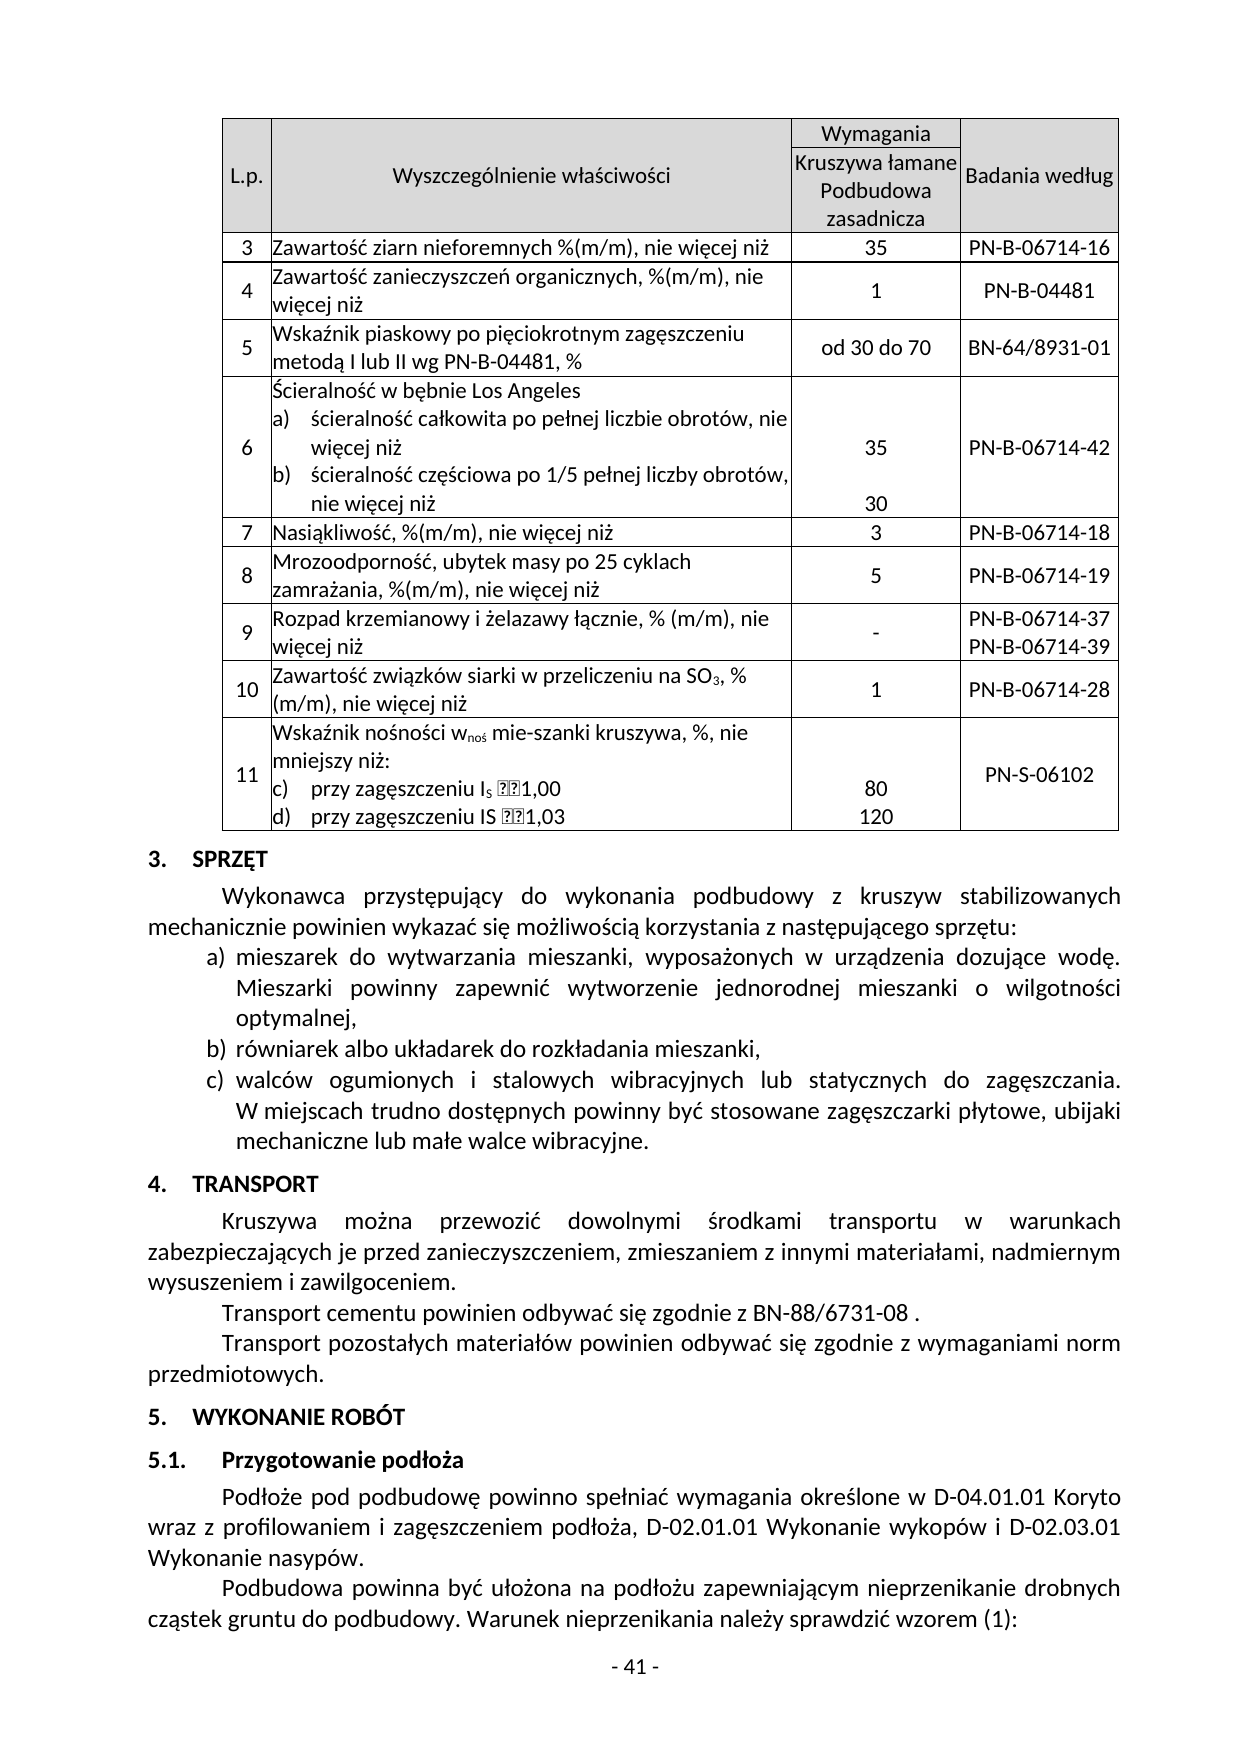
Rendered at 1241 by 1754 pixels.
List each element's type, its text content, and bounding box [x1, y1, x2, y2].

table_cell Ścieralność w bębnie Los Angeles ścieralność całkowita po pełnej liczbie obrotów, nie więcej niż ścieralność częściowa po 1/5 pełnej liczby obrotów, nie więcej niż [272, 377, 791, 517]
list równiarek albo układarek do rozkładania mieszanki, [206, 1033, 1122, 1063]
table_header Wyszczególnienie właściwości [272, 119, 791, 232]
table_cell 35 30 [792, 377, 960, 517]
table_header L.p. [223, 119, 271, 232]
table_cell PN-B-06714-42 [961, 377, 1118, 517]
table_cell Mrozoodporność, ubytek masy po 25 cyklach zamrażania, %(m/m), nie więcej niż [272, 547, 791, 603]
table_cell PN-B-06714-19 [961, 547, 1118, 603]
table_cell BN-64/8931-01 [961, 320, 1118, 376]
table_cell Rozpad krzemianowy i żelazawy łącznie, % (m/m), nie więcej niż [272, 604, 791, 660]
subtitle WYKONANIE ROBÓT [148, 1401, 1122, 1431]
table_cell Wskaźnik piaskowy po pięciokrotnym zagęszczeniu metodą I lub II wg PN-B-04481, % [272, 320, 791, 376]
table_cell 3 [792, 518, 960, 546]
subtitle TRANSPORT [148, 1168, 1122, 1199]
table_cell Wskaźnik nośności wnoś mie-szanki kruszywa, %, nie mniejszy niż: przy zagęszczeniu IS 1,00 przy zagęszczeniu IS 1,03 [272, 718, 791, 830]
table_cell od 30 do 70 [792, 320, 960, 376]
text Podbudowa powinna być ułożona na podłożu zapewniającym nieprzenikanie drobnych cząstek gruntu do podbudowy. Warunek nieprzenikania należy sprawdzić wzorem (1): [148, 1572, 1122, 1633]
table_cell 6 [223, 377, 271, 517]
table_cell 3 [223, 233, 271, 261]
text Wykonawca przystępujący do wykonania podbudowy z kruszyw stabilizowanych mechanicznie powinien wykazać się możliwością korzystania z następującego sprzętu: [148, 880, 1122, 941]
table_cell - [792, 604, 960, 660]
list walców ogumionych i stalowych wibracyjnych lub statycznych do zagęszczania. W miejscach trudno dostępnych powinny być stosowane zagęszczarki płytowe, ubijaki mechaniczne lub małe walce wibracyjne. [206, 1064, 1122, 1156]
table_cell 80 120 [792, 718, 960, 830]
table_cell Zawartość zanieczyszczeń organicznych, %(m/m), nie więcej niż [272, 263, 791, 318]
table_cell 1 [792, 661, 960, 717]
table_cell Nasiąkliwość, %(m/m), nie więcej niż [272, 518, 791, 546]
table_cell 4 [223, 263, 271, 318]
table_header Badania według [961, 119, 1118, 232]
subtitle Przygotowanie podłoża [148, 1444, 1122, 1474]
table_cell PN-B-06714-28 [961, 661, 1118, 717]
table_cell PN-B-04481 [961, 263, 1118, 318]
text Transport cementu powinien odbywać się zgodnie z BN-88/6731-08 . [148, 1297, 1122, 1327]
table_cell Kruszywa łamane Podbudowa zasadnicza [792, 148, 960, 232]
table_cell 7 [223, 518, 271, 546]
table_cell 10 [223, 661, 271, 717]
table_cell 5 [223, 320, 271, 376]
text Podłoże pod podbudowę powinno spełniać wymagania określone w D-04.01.01 Koryto wraz z profilowaniem i zagęszczeniem podłoża, D-02.01.01 Wykonanie wykopów i D-02.03.01 Wykonanie nasypów. [148, 1481, 1122, 1572]
table_cell PN-B-06714-37 PN-B-06714-39 [961, 604, 1118, 660]
table_cell 5 [792, 547, 960, 603]
list mieszarek do wytwarzania mieszanki, wyposażonych w urządzenia dozujące wodę. Mieszarki powinny zapewnić wytworzenie jednorodnej mieszanki o wilgotności optymalnej, [206, 941, 1122, 1033]
text Transport pozostałych materiałów powinien odbywać się zgodnie z wymaganiami norm przedmiotowych. [148, 1327, 1122, 1388]
table_cell PN-B-06714-16 [961, 233, 1118, 261]
table_cell 8 [223, 547, 271, 603]
table_cell PN-S-06102 [961, 718, 1118, 830]
table_cell Zawartość ziarn nieforemnych %(m/m), nie więcej niż [272, 233, 791, 261]
table_cell 35 [792, 233, 960, 261]
table_header Wymagania [792, 119, 960, 147]
table_cell Zawartość związków siarki w przeliczeniu na SO3, %(m/m), nie więcej niż [272, 661, 791, 717]
subtitle SPRZĘT [148, 844, 1122, 874]
text Kruszywa można przewozić dowolnymi środkami transportu w warunkach zabezpieczających je przed zanieczyszczeniem, zmieszaniem z innymi materiałami, nadmiernym wysuszeniem i zawilgoceniem. [148, 1205, 1122, 1297]
table_cell 9 [223, 604, 271, 660]
table_cell 1 [792, 263, 960, 318]
table_cell PN-B-06714-18 [961, 518, 1118, 546]
table_cell 11 [223, 718, 271, 830]
